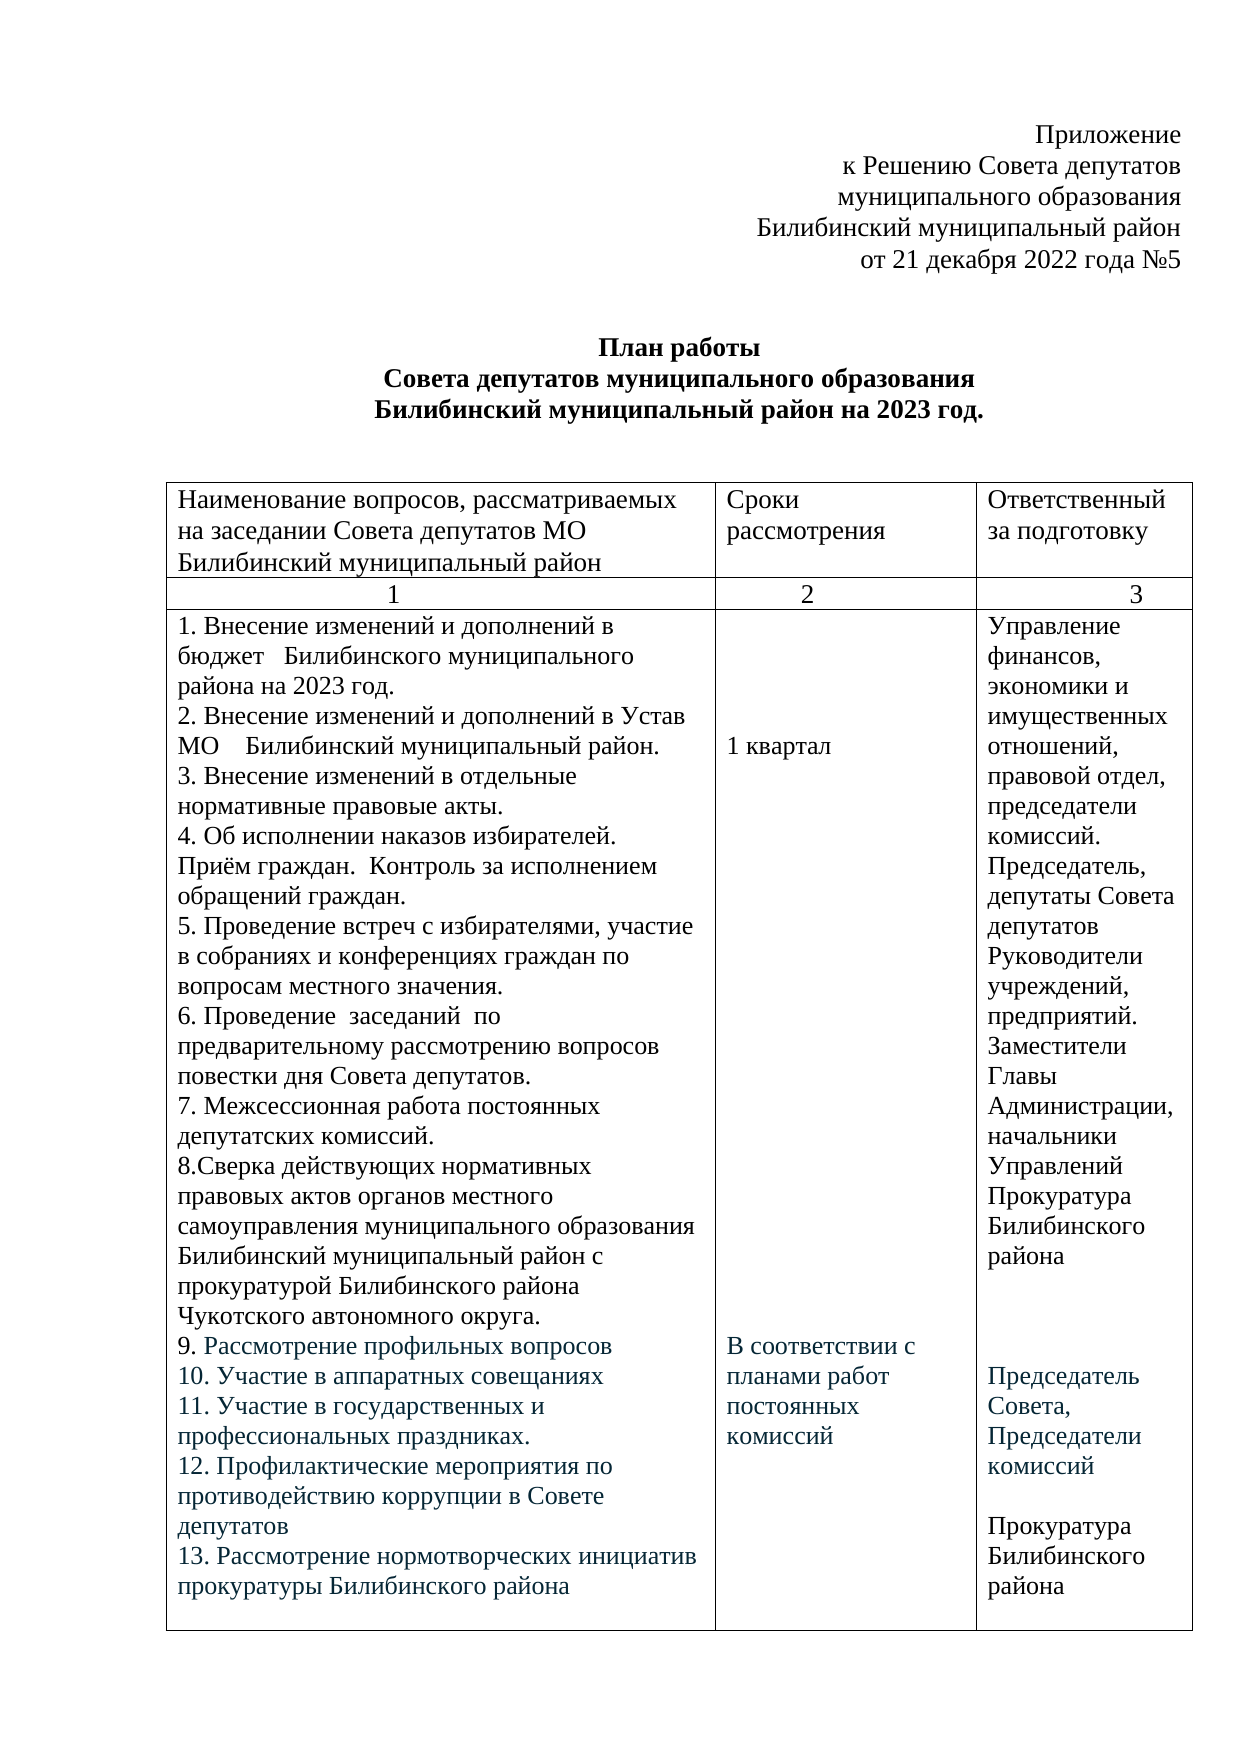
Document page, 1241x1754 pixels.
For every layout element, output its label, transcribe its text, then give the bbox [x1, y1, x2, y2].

table_cell 2 [716, 578, 976, 609]
table_cell 1 [167, 578, 715, 609]
table_cell Управление финансов, экономики и имущественных отношений, правовой отдел, председатели комиссий. Председатель, депутаты Совета депутатов Руководители учреждений, предприятий. Заместители Главы Администрации, начальники Управлений Прокуратура Билибинского района Председатель Совета, Председатели комиссий Прокуратура Билибинского района [977, 610, 1192, 1630]
table_cell 1 квартал В соответствии с планами работ постоянных комиссий [716, 610, 976, 1630]
text Приложение [709, 118, 1181, 149]
table_header Ответственный за подготовку [977, 483, 1192, 577]
table_header Сроки рассмотрения [716, 483, 976, 577]
text к Решению Совета депутатов муниципального образования Билибинский муниципальный район от 21 декабря 2022 года №5 [709, 149, 1181, 274]
table_cell 3 [977, 578, 1192, 609]
table_cell 1. Внесение изменений и дополнений в бюджет Билибинского муниципального района на 2023 год. 2. Внесение изменений и дополнений в Устав МО Билибинский муниципальный район. 3. Внесение изменений в отдельные нормативные правовые акты. 4. Об исполнении наказов избирателей. Приём граждан. Контроль за исполнением обращений граждан. 5. Проведение встреч с избирателями, участие в собраниях и конференциях граждан по вопросам местного значения. 6. Проведение заседаний по предварительному рассмотрению вопросов повестки дня Совета депутатов. 7. Межсессионная работа постоянных депутатских комиссий. 8.Сверка действующих нормативных правовых актов органов местного самоуправления муниципального образования Билибинский муниципальный район с прокуратурой Билибинского района Чукотского автономного округа. 9. Рассмотрение профильных вопросов 10. Участие в аппаратных совещаниях 11. Участие в государственных и профессиональных праздниках. 12. Профилактические мероприятия по противодействию коррупции в Совете депутатов 13. Рассмотрение нормотворческих инициатив прокуратуры Билибинского района [167, 610, 715, 1630]
text План работы [177, 331, 1181, 362]
text Совета депутатов муниципального образования [177, 362, 1181, 394]
table_header Наименование вопросов, рассматриваемых на заседании Совета депутатов МО Билибинский муниципальный район [167, 483, 715, 577]
text Билибинский муниципальный район на 2023 год. [177, 394, 1181, 425]
